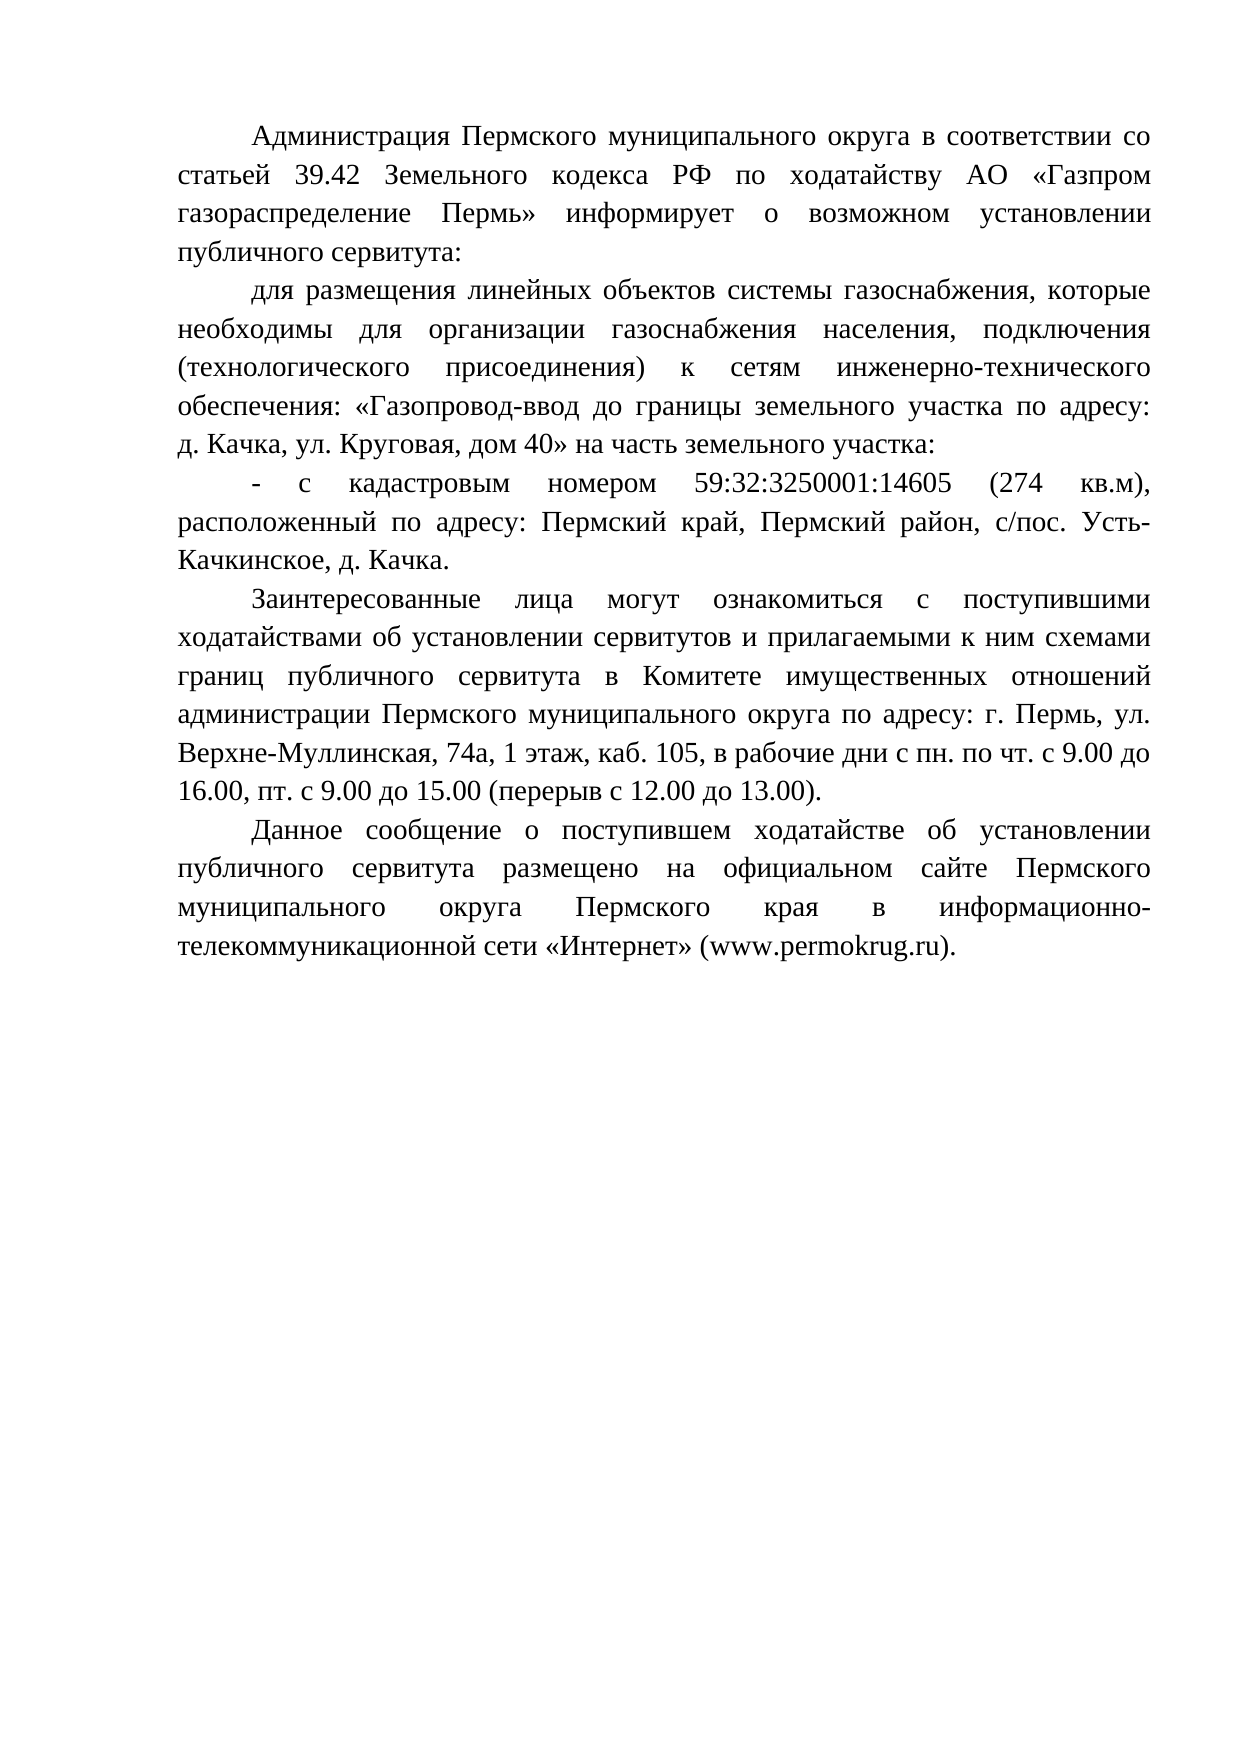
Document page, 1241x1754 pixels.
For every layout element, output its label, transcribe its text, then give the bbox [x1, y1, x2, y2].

text - с кадастровым номером 59:32:3250001:14605 (274 кв.м), расположенный по адресу: Пермский край, Пермский район, с/пос. Усть-Качкинское, д. Качка. [177, 465, 1152, 576]
text Данное сообщение о поступившем ходатайстве об установлении публичного сервитута размещено на официальном сайте Пермского муниципального округа Пермского края в информационно-телекоммуникационной сети «Интернет» (www.permokrug.ru). [177, 812, 1152, 961]
text Заинтересованные лица могут ознакомиться с поступившими ходатайствами об установлении сервитутов и прилагаемыми к ним схемами границ публичного сервитута в Комитете имущественных отношений администрации Пермского муниципального округа по адресу: г. Пермь, ул. Верхне-Муллинская, 74а, 1 этаж, каб. 105, в рабочие дни с пн. по чт. с 9.00 до 16.00, пт. с 9.00 до 15.00 (перерыв с 12.00 до 13.00). [177, 581, 1152, 807]
text Администрация Пермского муниципального округа в соответствии со статьей 39.42 Земельного кодекса РФ по ходатайству АО «Газпром газораспределение Пермь» информирует о возможном установлении публичного сервитута: [177, 118, 1152, 267]
text для размещения линейных объектов системы газоснабжения, которые необходимы для организации газоснабжения населения, подключения (технологического присоединения) к сетям инженерно-технического обеспечения: «Газопровод-ввод до границы земельного участка по адресу: д. Качка, ул. Круговая, дом 40» на часть земельного участка: [177, 272, 1152, 460]
